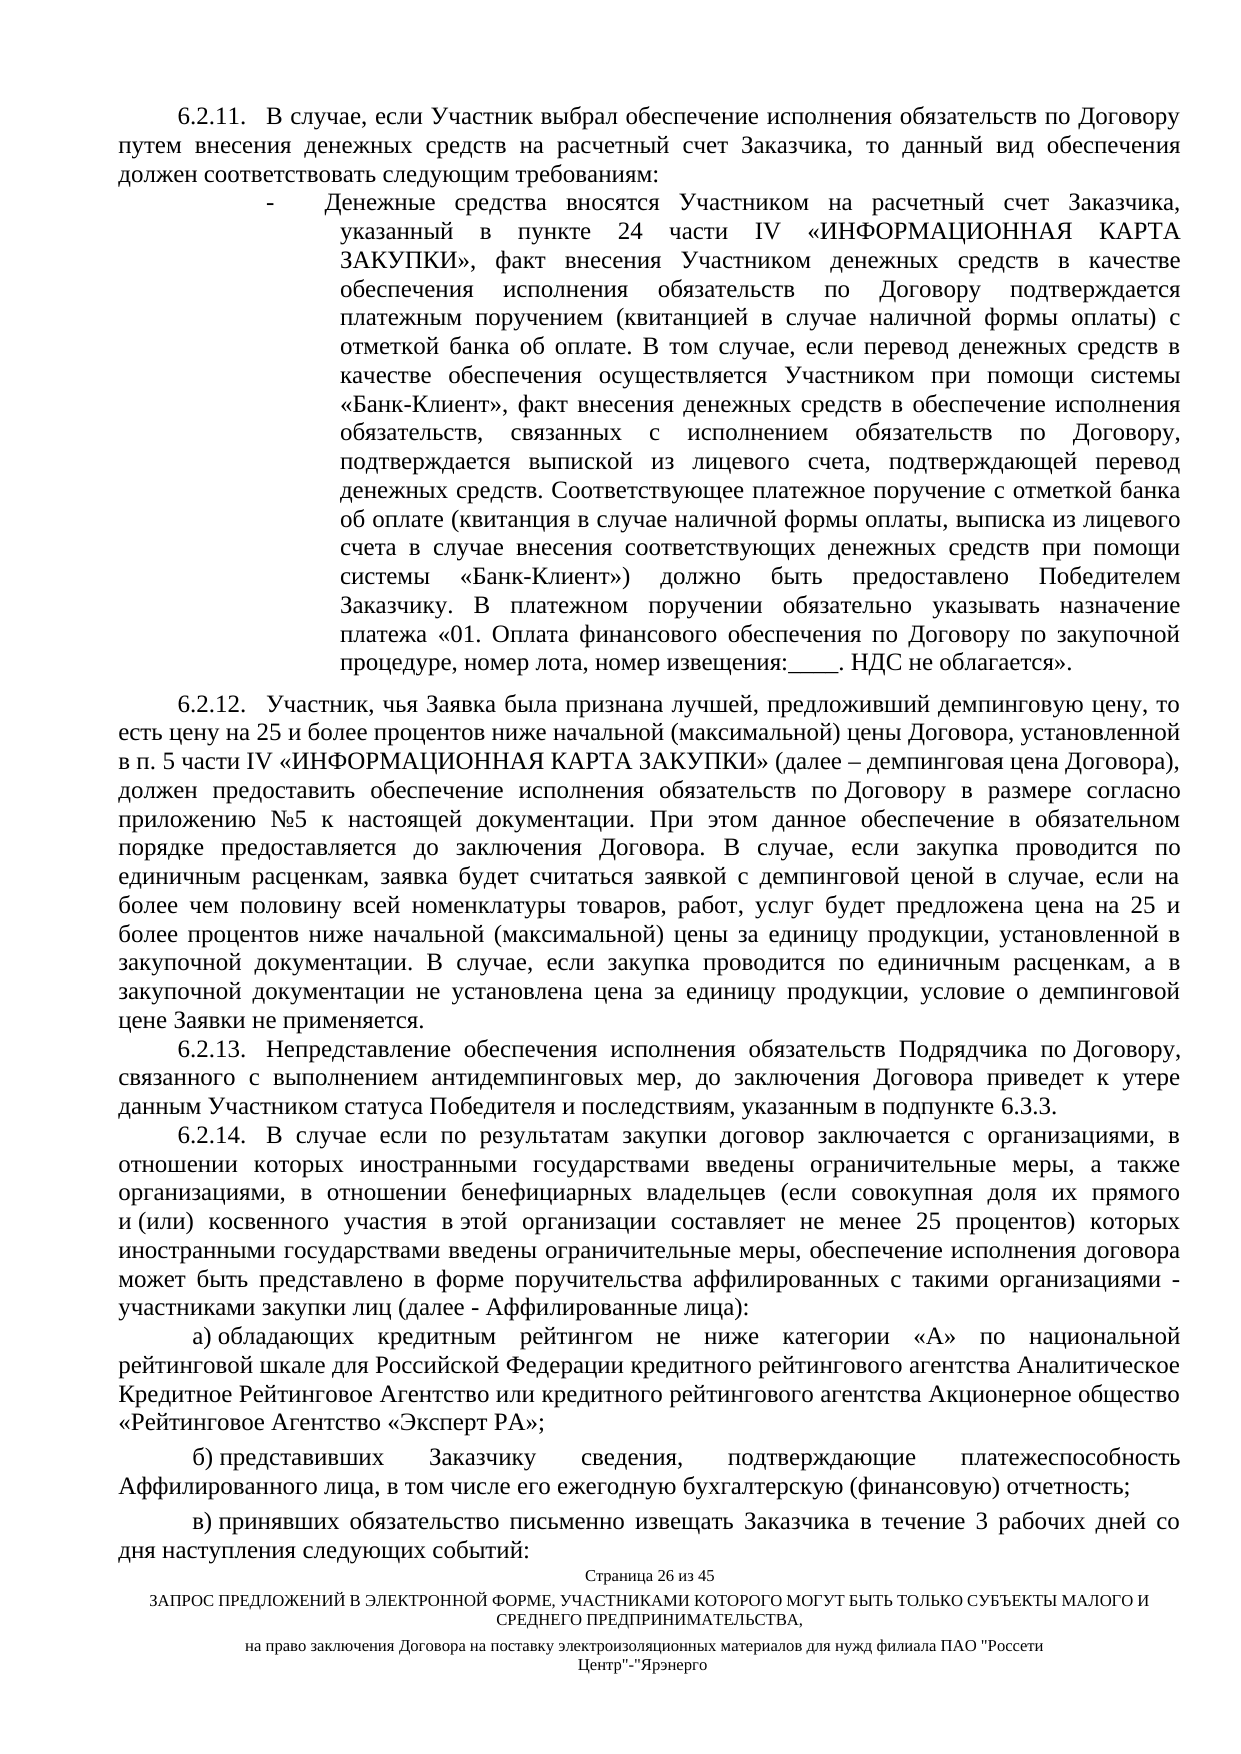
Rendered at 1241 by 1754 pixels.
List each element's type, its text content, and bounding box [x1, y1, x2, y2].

text в) принявших обязательство письменно извещать Заказчика в течение 3 рабочих дней со дня наступления следующих событий: [118, 1506, 1181, 1564]
text а) обладающих кредитным рейтингом не ниже категории «А» по национальной рейтинговой шкале для Российской Федерации кредитного рейтингового агентства Аналитическое Кредитное Рейтинговое Агентство или кредитного рейтингового агентства Акционерное общество «Рейтинговое Агентство «Эксперт РА»; [118, 1321, 1181, 1436]
text б) представивших Заказчику сведения, подтверждающие платежеспособность Аффилированного лица, в том числе его ежегодную бухгалтерскую (финансовую) отчетность; [118, 1442, 1181, 1500]
subtitle В случае если по результатам закупки договор заключается с организациями, в отношении которых иностранными государствами введены ограничительные меры, а также организациями, в отношении бенефициарных владельцев (если совокупная доля их прямого и (или) косвенного участия в этой организации составляет не менее 25 процентов) которых иностранными государствами введены ограничительные меры, обеспечение исполнения договора может быть представлено в форме поручительства аффилированных с такими организациями - участниками закупки лиц (далее - Аффилированные лица): [118, 1120, 1181, 1321]
subtitle В случае, если Участник выбрал обеспечение исполнения обязательств по Договору путем внесения денежных средств на расчетный счет Заказчика, то данный вид обеспечения должен соответствовать следующим требованиям: [118, 101, 1181, 187]
subtitle Участник, чья Заявка была признана лучшей, предложивший демпинговую цену, то есть цену на 25 и более процентов ниже начальной (максимальной) цены Договора, установленной в п. 5 части IV «ИНФОРМАЦИОННАЯ КАРТА ЗАКУПКИ» (далее – демпинговая цена Договора), должен предоставить обеспечение исполнения обязательств по Договору в размере согласно приложению №5 к настоящей документации. При этом данное обеспечение в обязательном порядке предоставляется до заключения Договора. В случае, если закупка проводится по единичным расценкам, заявка будет считаться заявкой с демпинговой ценой в случае, если на более чем половину всей номенклатуры товаров, работ, услуг будет предложена цена на 25 и более процентов ниже начальной (максимальной) цены за единицу продукции, установленной в закупочной документации. В случае, если закупка проводится по единичным расценкам, а в закупочной документации не установлена цена за единицу продукции, условие о демпинговой цене Заявки не применяется. [118, 689, 1181, 1034]
subtitle Непредставление обеспечения исполнения обязательств Подрядчика по Договору, связанного с выполнением антидемпинговых мер, до заключения Договора приведет к утере данным Участником статуса Победителя и последствиям, указанным в подпункте 6.3.3. [118, 1034, 1181, 1120]
list Денежные средства вносятся Участником на расчетный счет Заказчика, указанный в пункте 24 части IV «ИНФОРМАЦИОННАЯ КАРТА ЗАКУПКИ», факт внесения Участником денежных средств в качестве обеспечения исполнения обязательств по Договору подтверждается платежным поручением (квитанцией в случае наличной формы оплаты) с отметкой банка об оплате. В том случае, если перевод денежных средств в качестве обеспечения осуществляется Участником при помощи системы «Банк-Клиент», факт внесения денежных средств в обеспечение исполнения обязательств, связанных с исполнением обязательств по Договору, подтверждается выпиской из лицевого счета, подтверждающей перевод денежных средств. Соответствующее платежное поручение с отметкой банка об оплате (квитанция в случае наличной формы оплаты, выписка из лицевого счета в случае внесения соответствующих денежных средств при помощи системы «Банк-Клиент») должно быть предоставлено Победителем Заказчику. В платежном поручении обязательно указывать назначение платежа «01. Оплата финансового обеспечения по Договору по закупочной процедуре, номер лота, номер извещения:____. НДС не облагается». [266, 187, 1181, 676]
